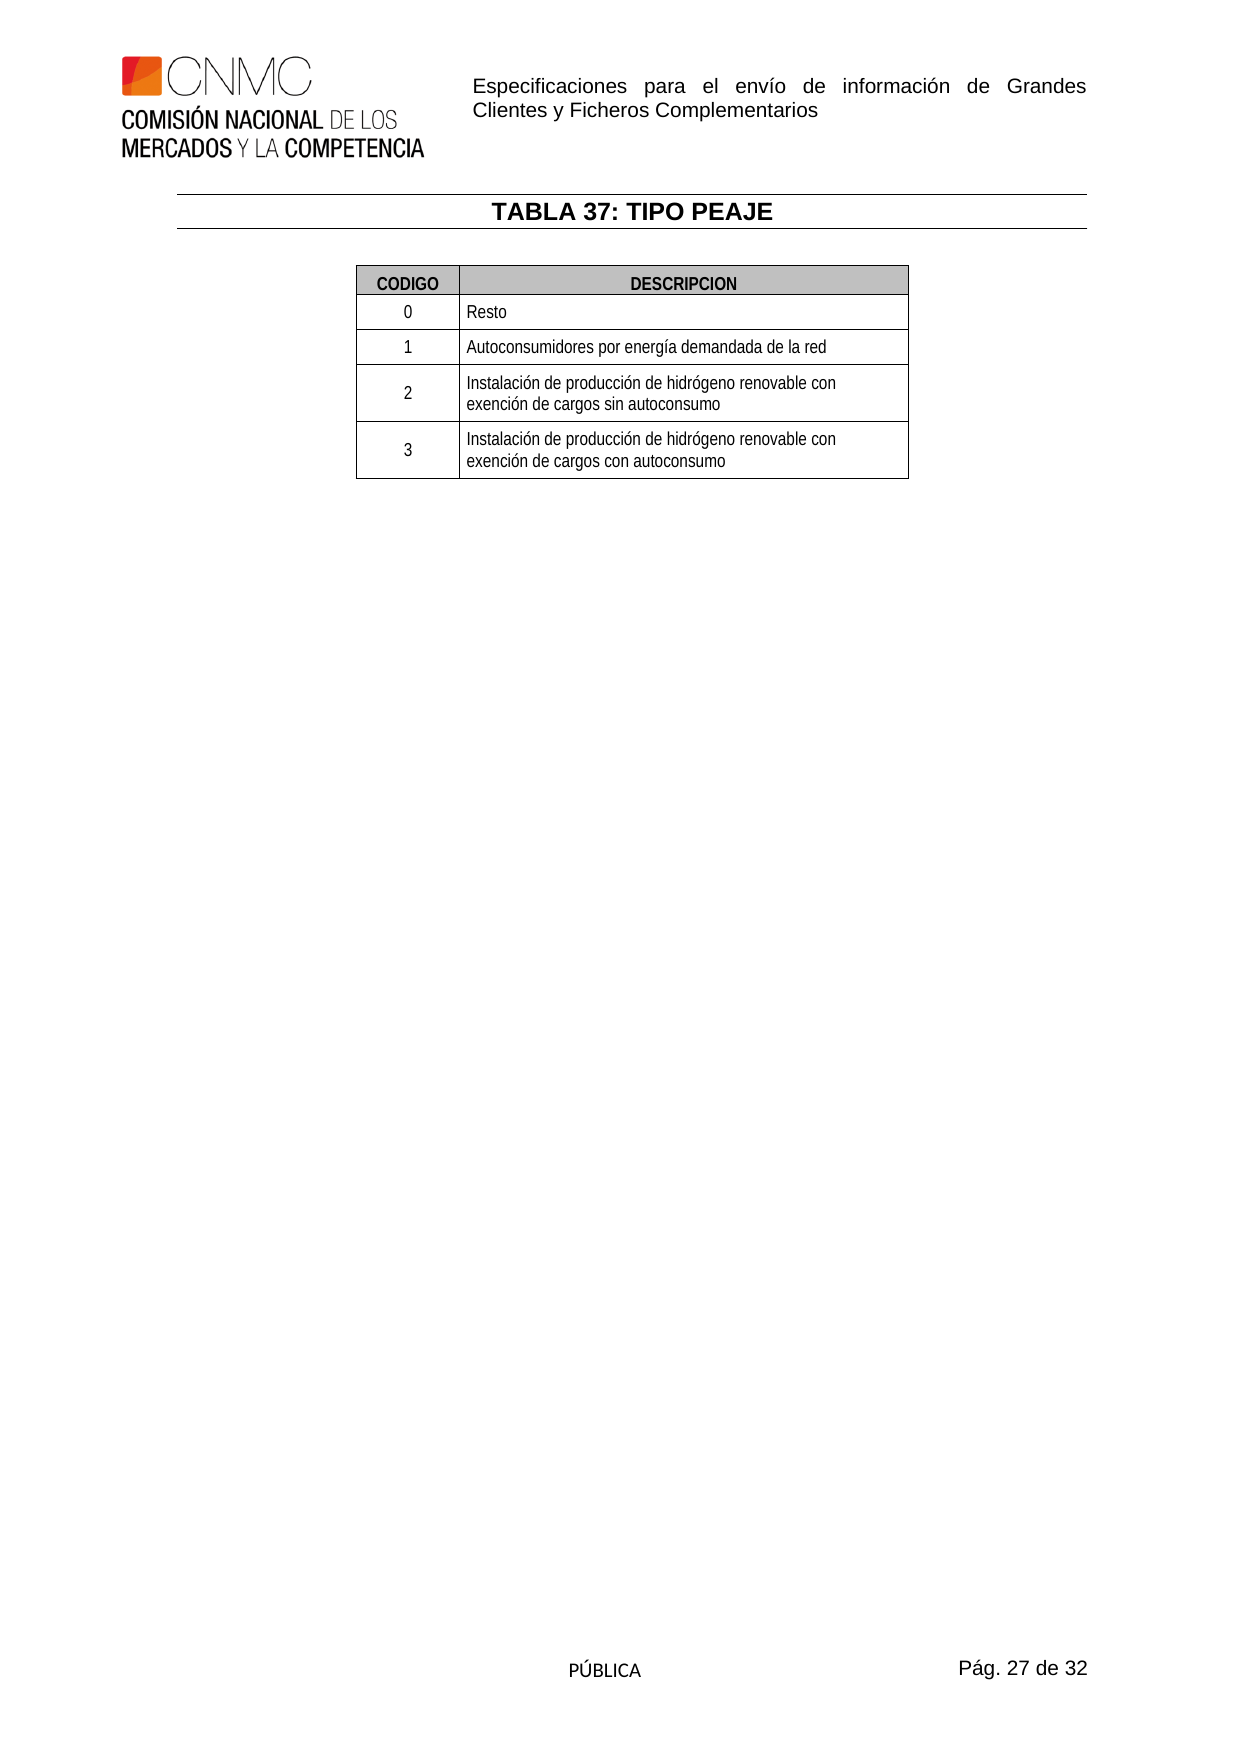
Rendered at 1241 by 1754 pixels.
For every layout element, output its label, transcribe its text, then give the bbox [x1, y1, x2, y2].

table_cell 1 [357, 330, 459, 364]
table_header DESCRIPCION [460, 266, 908, 294]
table_cell Instalación de producción de hidrógeno renovable con exención de cargos con autoconsumo [460, 422, 908, 478]
picture [105, 43, 436, 170]
table_header CODIGO [357, 266, 459, 294]
table_cell Instalación de producción de hidrógeno renovable con exención de cargos sin autoconsumo [460, 365, 908, 421]
table_cell 0 [357, 295, 459, 329]
subtitle TABLA 37: TIPO PEAJE [177, 195, 1087, 228]
table_cell Resto [460, 295, 908, 329]
table_cell Autoconsumidores por energía demandada de la red [460, 330, 908, 364]
table_cell 3 [357, 422, 459, 478]
table_cell 2 [357, 365, 459, 421]
